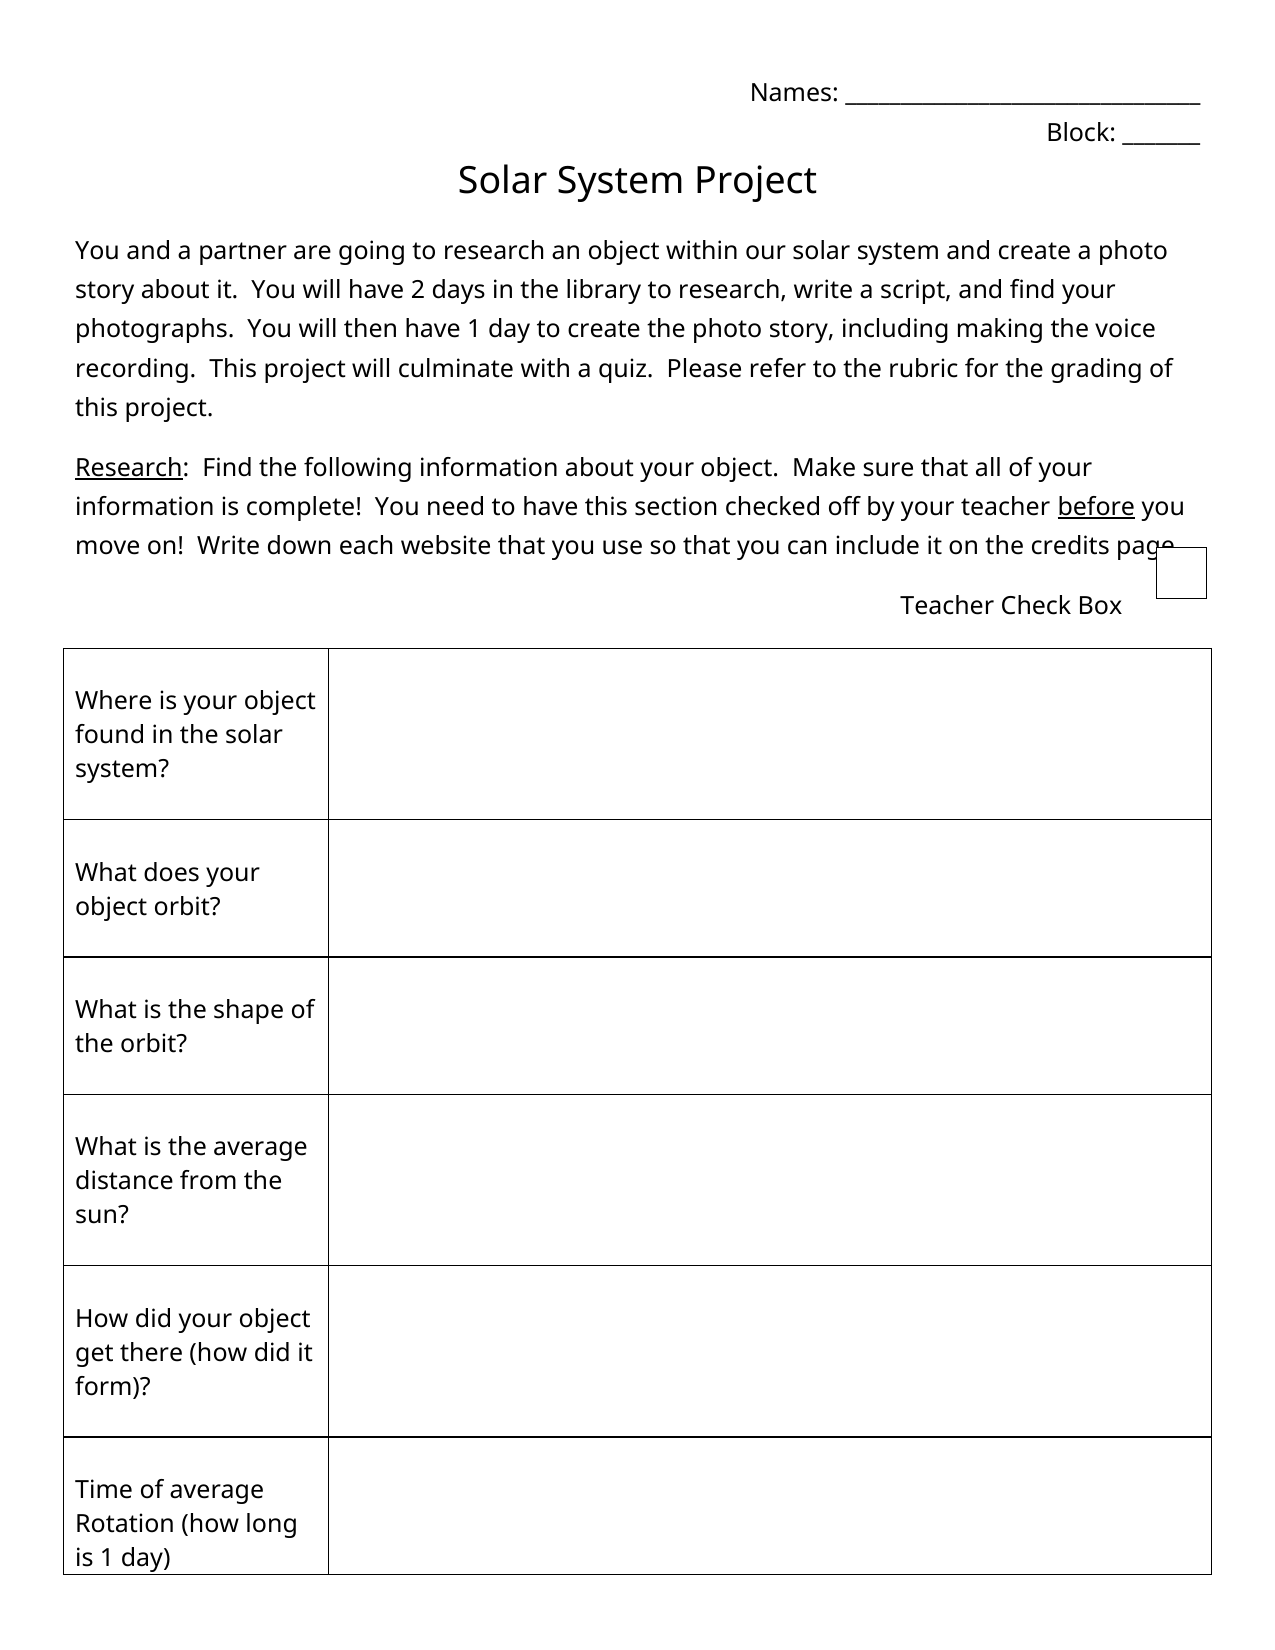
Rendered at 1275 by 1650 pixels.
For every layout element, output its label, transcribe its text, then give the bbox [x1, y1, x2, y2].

table_header Where is your object found in the solar system? [64, 649, 328, 819]
table_cell [329, 820, 1211, 956]
text You and a partner are going to research an object within our solar system and create a photo story about it. You will have 2 days in the library to research, write a script, and find your photographs. You will then have 1 day to create the photo story, including making the voice recording. This project will culminate with a quiz. Please refer to the rubric for the grading of this project. [75, 233, 1200, 423]
table_cell [329, 1095, 1211, 1265]
table_cell What is the average distance from the sun? [64, 1095, 328, 1265]
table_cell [64, 1438, 328, 1574]
table_cell [329, 1266, 1211, 1436]
table_cell What is the shape of the orbit? [64, 958, 328, 1094]
text Names: ________________________________ [75, 75, 1200, 109]
text Solar System Project [75, 153, 1200, 204]
table_header [329, 649, 1211, 819]
text Block: _______ [75, 114, 1200, 148]
table_cell How did your object get there (how did it form)? [64, 1266, 328, 1436]
text Research: Find the following information about your object. Make sure that all of your information is complete! You need to have this section checked off by your teacher before you move on! Write down each website that you use so that you can include it on the credits page. [75, 449, 1200, 562]
table_cell [329, 958, 1211, 1094]
text Teacher Check Box [75, 588, 1200, 622]
table_cell What does your object orbit? [64, 820, 328, 956]
table_cell [329, 1438, 1211, 1574]
